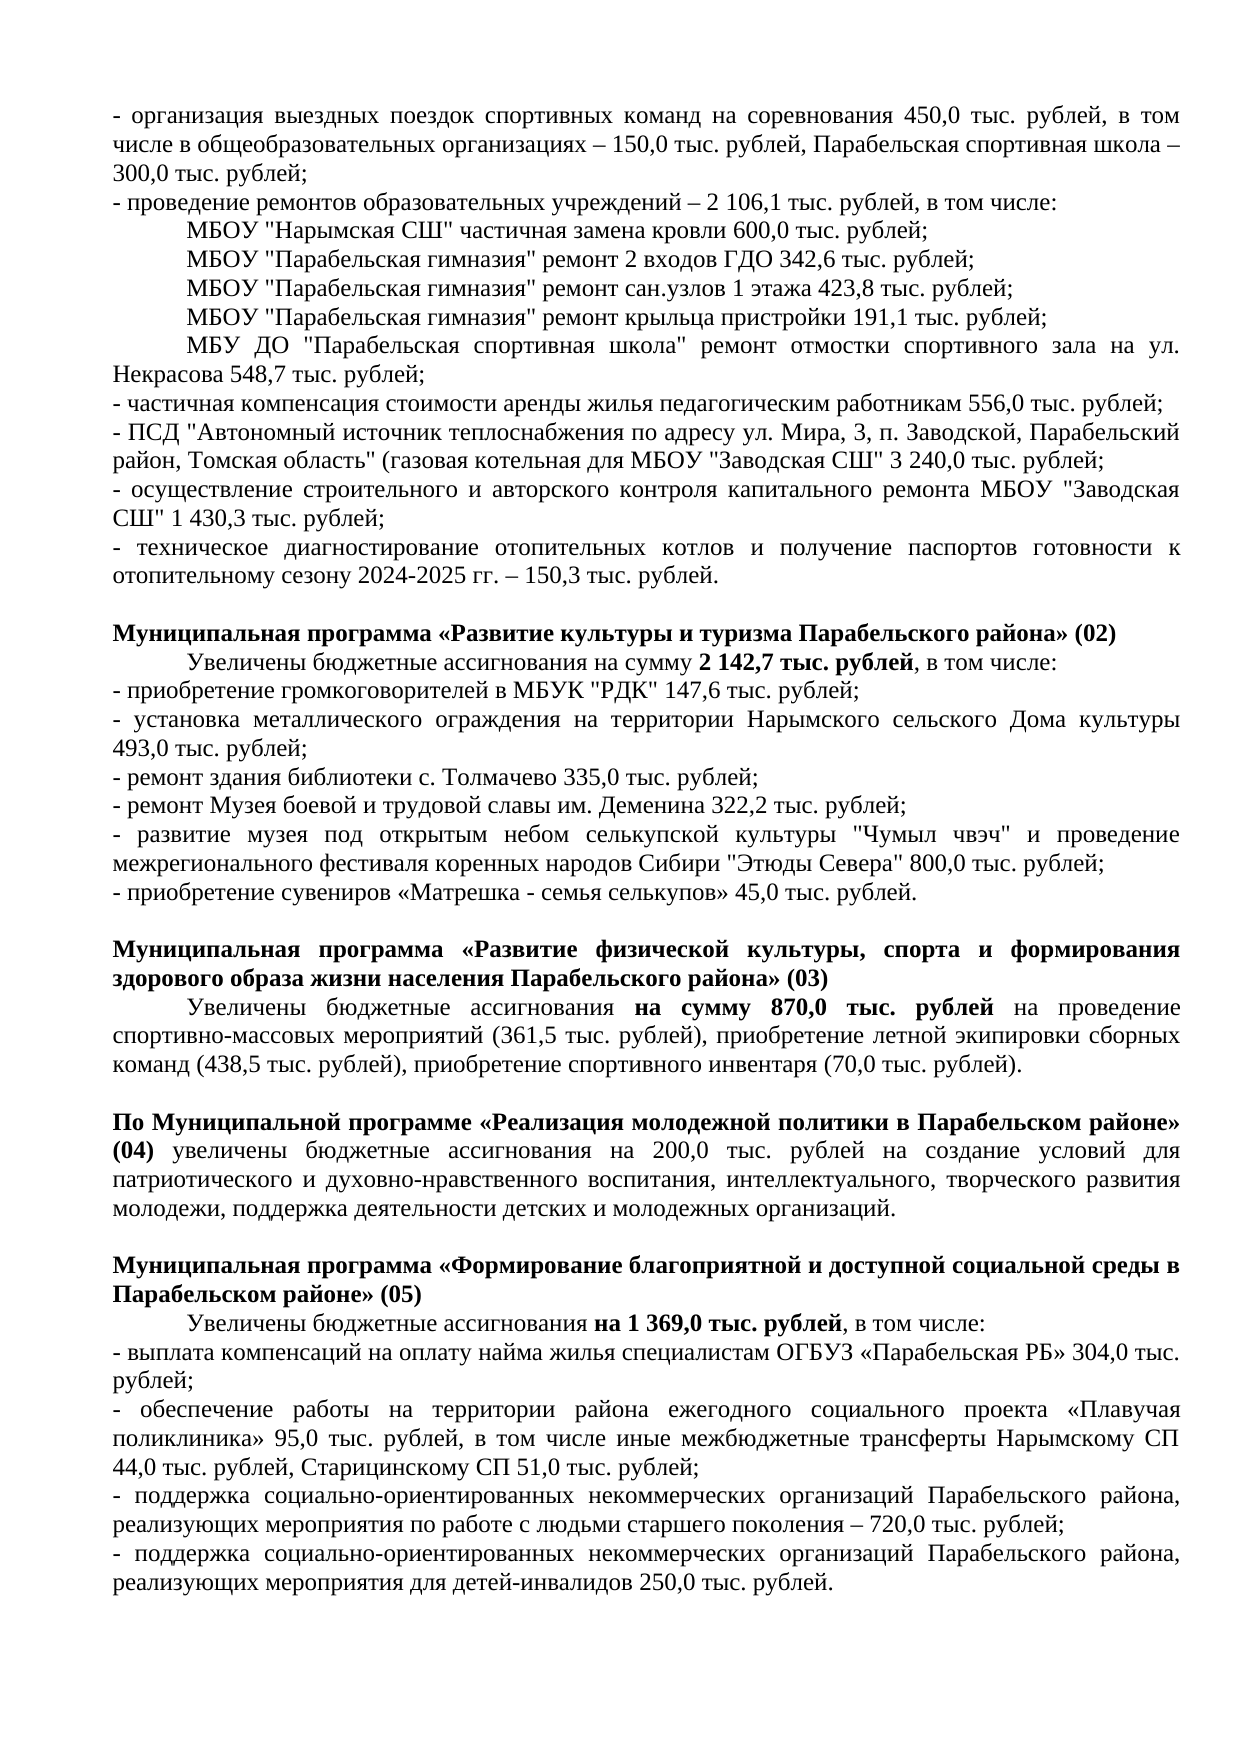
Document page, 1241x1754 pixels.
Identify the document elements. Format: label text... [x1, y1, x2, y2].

text МБУ ДО "Парабельская спортивная школа" ремонт отмостки спортивного зала на ул. Некрасова 548,7 тыс. рублей; [112, 330, 1181, 388]
text - поддержка социально-ориентированных некоммерческих организаций Парабельского района, реализующих мероприятия по работе с людьми старшего поколения – 720,0 тыс. рублей; [112, 1480, 1181, 1538]
text Увеличены бюджетные ассигнования на сумму 2 142,7 тыс. рублей, в том числе: [112, 647, 1181, 675]
text - организация выездных поездок спортивных команд на соревнования 450,0 тыс. рублей, в том числе в общеобразовательных организациях – 150,0 тыс. рублей, Парабельская спортивная школа – 300,0 тыс. рублей; [112, 100, 1181, 187]
text Муниципальная программа «Развитие физической культуры, спорта и формирования здорового образа жизни населения Парабельского района» (03) [112, 934, 1181, 992]
text Увеличены бюджетные ассигнования на сумму 870,0 тыс. рублей на проведение спортивно-массовых мероприятий (361,5 тыс. рублей), приобретение летной экипировки сборных команд (438,5 тыс. рублей), приобретение спортивного инвентаря (70,0 тыс. рублей). [112, 992, 1181, 1078]
text Муниципальная программа «Развитие культуры и туризма Парабельского района» (02) [112, 618, 1181, 647]
text - осуществление строительного и авторского контроля капитального ремонта МБОУ "Заводская СШ" 1 430,3 тыс. рублей; [112, 474, 1181, 532]
text МБОУ "Нарымская СШ" частичная замена кровли 600,0 тыс. рублей; [112, 215, 1181, 244]
text МБОУ "Парабельская гимназия" ремонт крыльца пристройки 191,1 тыс. рублей; [112, 302, 1181, 330]
text - ПСД "Автономный источник теплоснабжения по адресу ул. Мира, 3, п. Заводской, Парабельский район, Томская область" (газовая котельная для МБОУ "Заводская СШ" 3 240,0 тыс. рублей; [112, 417, 1181, 474]
text Муниципальная программа «Формирование благоприятной и доступной социальной среды в Парабельском районе» (05) [112, 1250, 1181, 1308]
text - частичная компенсация стоимости аренды жилья педагогическим работникам 556,0 тыс. рублей; [112, 388, 1181, 417]
text - приобретение громкоговорителей в МБУК "РДК" 147,6 тыс. рублей; [112, 675, 1181, 704]
text - установка металлического ограждения на территории Нарымского сельского Дома культуры 493,0 тыс. рублей; [112, 704, 1181, 762]
text - ремонт здания библиотеки с. Толмачево 335,0 тыс. рублей; [112, 762, 1181, 790]
text По Муниципальной программе «Реализация молодежной политики в Парабельском районе» (04) увеличены бюджетные ассигнования на 200,0 тыс. рублей на создание условий для патриотического и духовно-нравственного воспитания, интеллектуального, творческого развития молодежи, поддержка деятельности детских и молодежных организаций. [112, 1107, 1181, 1222]
text МБОУ "Парабельская гимназия" ремонт 2 входов ГДО 342,6 тыс. рублей; [112, 244, 1181, 273]
text - техническое диагностирование отопительных котлов и получение паспортов готовности к отопительному сезону 2024-2025 гг. – 150,3 тыс. рублей. [112, 532, 1181, 589]
text МБОУ "Парабельская гимназия" ремонт сан.узлов 1 этажа 423,8 тыс. рублей; [112, 273, 1181, 302]
text - обеспечение работы на территории района ежегодного социального проекта «Плавучая поликлиника» 95,0 тыс. рублей, в том числе иные межбюджетные трансферты Нарымскому СП 44,0 тыс. рублей, Старицинскому СП 51,0 тыс. рублей; [112, 1394, 1181, 1480]
text - проведение ремонтов образовательных учреждений – 2 106,1 тыс. рублей, в том числе: [112, 187, 1181, 215]
text - выплата компенсаций на оплату найма жилья специалистам ОГБУЗ «Парабельская РБ» 304,0 тыс. рублей; [112, 1337, 1181, 1394]
text - ремонт Музея боевой и трудовой славы им. Деменина 322,2 тыс. рублей; [112, 790, 1181, 819]
text - приобретение сувениров «Матрешка - семья селькупов» 45,0 тыс. рублей. [112, 877, 1181, 905]
text Увеличены бюджетные ассигнования на 1 369,0 тыс. рублей, в том числе: [112, 1308, 1181, 1337]
text - развитие музея под открытым небом селькупской культуры "Чумыл чвэч" и проведение межрегионального фестиваля коренных народов Сибири "Этюды Севера" 800,0 тыс. рублей; [112, 819, 1181, 877]
text - поддержка социально-ориентированных некоммерческих организаций Парабельского района, реализующих мероприятия для детей-инвалидов 250,0 тыс. рублей. [112, 1538, 1181, 1595]
